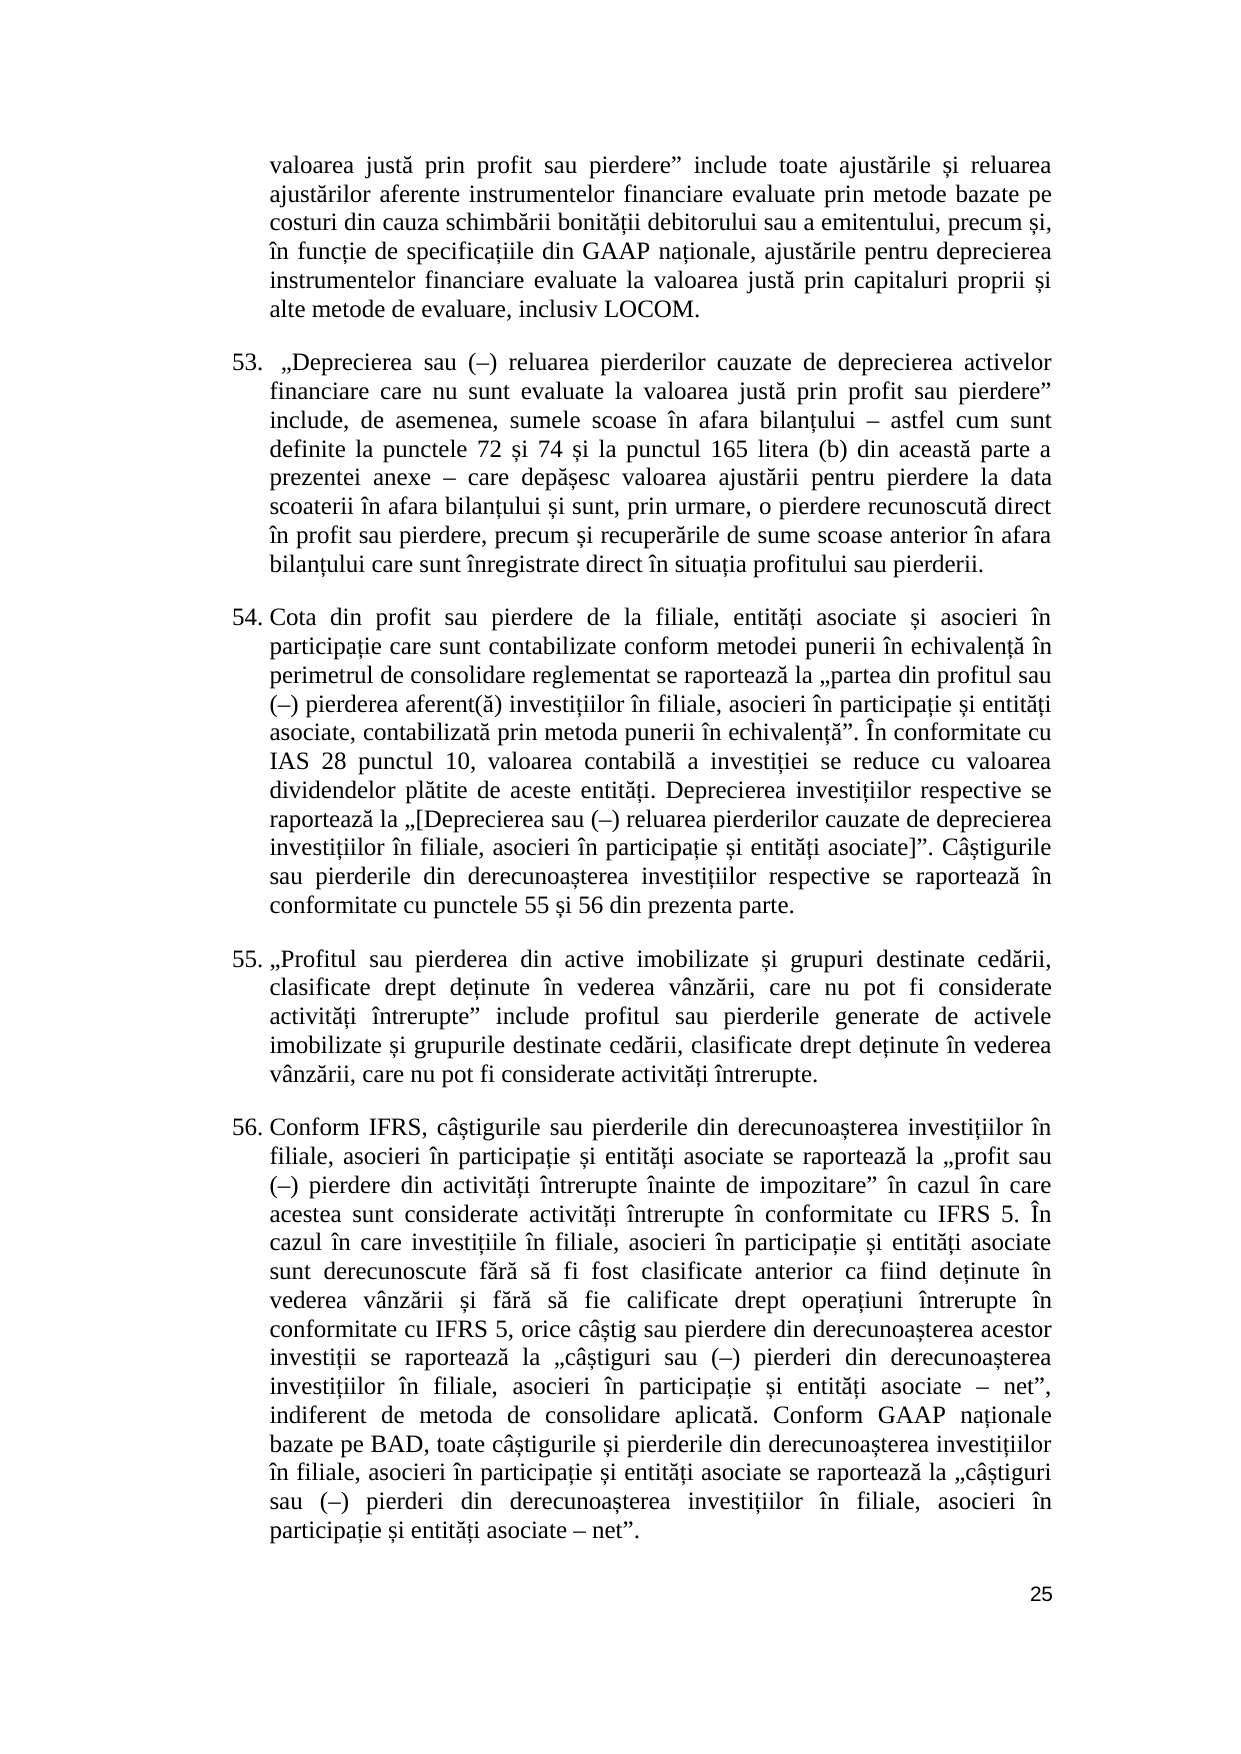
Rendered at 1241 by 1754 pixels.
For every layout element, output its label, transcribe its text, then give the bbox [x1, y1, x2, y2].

text Cota din profit sau pierdere de la filiale, entități asociate și asocieri în participație care sunt contabilizate conform metodei punerii în echivalență în perimetrul de consolidare reglementat se raportează la „partea din profitul sau (–) pierderea aferent(ă) investițiilor în filiale, asocieri în participație și entități asociate, contabilizată prin metoda punerii în echivalență”. În conformitate cu IAS 28 punctul 10, valoarea contabilă a investiției se reduce cu valoarea dividendelor plătite de aceste entități. Deprecierea investițiilor respective se raportează la „[Deprecierea sau (–) reluarea pierderilor cauzate de deprecierea investițiilor în filiale, asocieri în participație și entități asociate]”. Câștigurile sau pierderile din derecunoașterea investițiilor respective se raportează în conformitate cu punctele 55 și 56 din prezenta parte. [232, 602, 1053, 919]
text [232, 150, 1053, 322]
text „Deprecierea sau (–) reluarea pierderilor cauzate de deprecierea activelor financiare care nu sunt evaluate la valoarea justă prin profit sau pierdere” include, de asemenea, sumele scoase în afara bilanțului – astfel cum sunt definite la punctele 72 și 74 și la punctul 165 litera (b) din această parte a prezentei anexe – care depășesc valoarea ajustării pentru pierdere la data scoaterii în afara bilanțului și sunt, prin urmare, o pierdere recunoscută direct în profit sau pierdere, precum și recuperările de sume scoase anterior în afara bilanțului care sunt înregistrate direct în situația profitului sau pierderii. [232, 347, 1053, 577]
text Conform IFRS, câștigurile sau pierderile din derecunoașterea investițiilor în filiale, asocieri în participație și entități asociate se raportează la „profit sau (–) pierdere din activități întrerupte înainte de impozitare” în cazul în care acestea sunt considerate activități întrerupte în conformitate cu IFRS 5. În cazul în care investițiile în filiale, asocieri în participație și entități asociate sunt derecunoscute fără să fi fost clasificate anterior ca fiind deținute în vederea vânzării și fără să fie calificate drept operațiuni întrerupte în conformitate cu IFRS 5, orice câștig sau pierdere din derecunoașterea acestor investiții se raportează la „câștiguri sau (–) pierderi din derecunoașterea investițiilor în filiale, asocieri în participație și entități asociate – net”, indiferent de metoda de consolidare aplicată. Conform GAAP naționale bazate pe BAD, toate câștigurile și pierderile din derecunoașterea investițiilor în filiale, asocieri în participație și entități asociate se raportează la „câștiguri sau (–) pierderi din derecunoașterea investițiilor în filiale, asocieri în participație și entități asociate – net”. [232, 1112, 1053, 1544]
text „Profitul sau pierderea din active imobilizate și grupuri destinate cedării, clasificate drept deținute în vederea vânzării, care nu pot fi considerate activități întrerupte” include profitul sau pierderile generate de activele imobilizate și grupurile destinate cedării, clasificate drept deținute în vederea vânzării, care nu pot fi considerate activități întrerupte. [232, 944, 1053, 1087]
